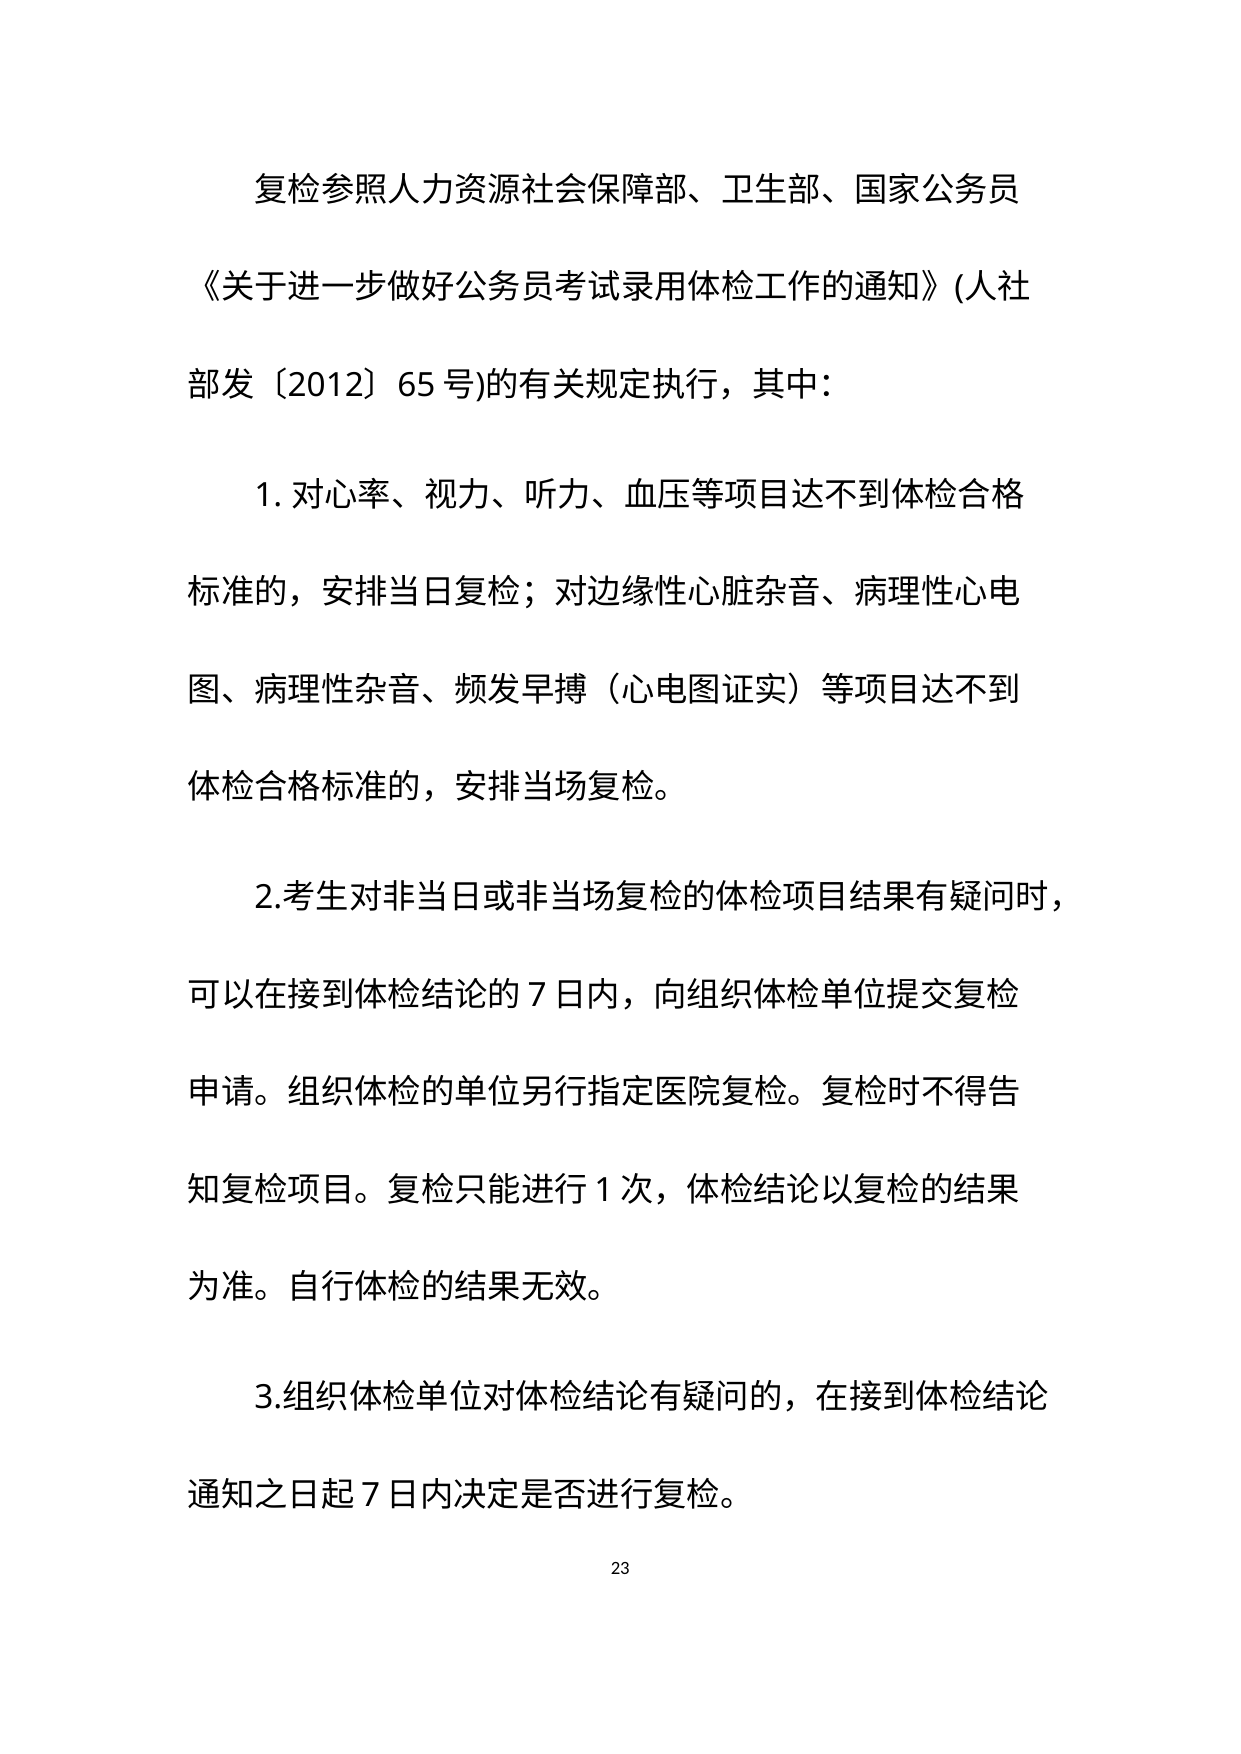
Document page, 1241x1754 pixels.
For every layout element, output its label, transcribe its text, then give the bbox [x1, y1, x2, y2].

text 2.考生对非当日或非当场复检的体检项目结果有疑问时，可以在接到体检结论的7日内，向组织体检单位提交复检申请。组织体检的单位另行指定医院复检。复检时不得告知复检项目。复检只能进行1次，体检结论以复检的结果为准。自行体检的结果无效。 [187, 862, 1053, 1317]
text 1. 对心率、视力、听力、血压等项目达不到体检合格标准的，安排当日复检；对边缘性心脏杂音、病理性心电图、病理性杂音、频发早搏（心电图证实）等项目达不到体检合格标准的，安排当场复检。 [187, 459, 1053, 817]
text 复检参照人力资源社会保障部、卫生部、国家公务员《关于进一步做好公务员考试录用体检工作的通知》(人社部发〔2012〕65号)的有关规定执行，其中： [187, 154, 1053, 414]
text 3.组织体检单位对体检结论有疑问的，在接到体检结论通知之日起7日内决定是否进行复检。 [187, 1362, 1053, 1524]
